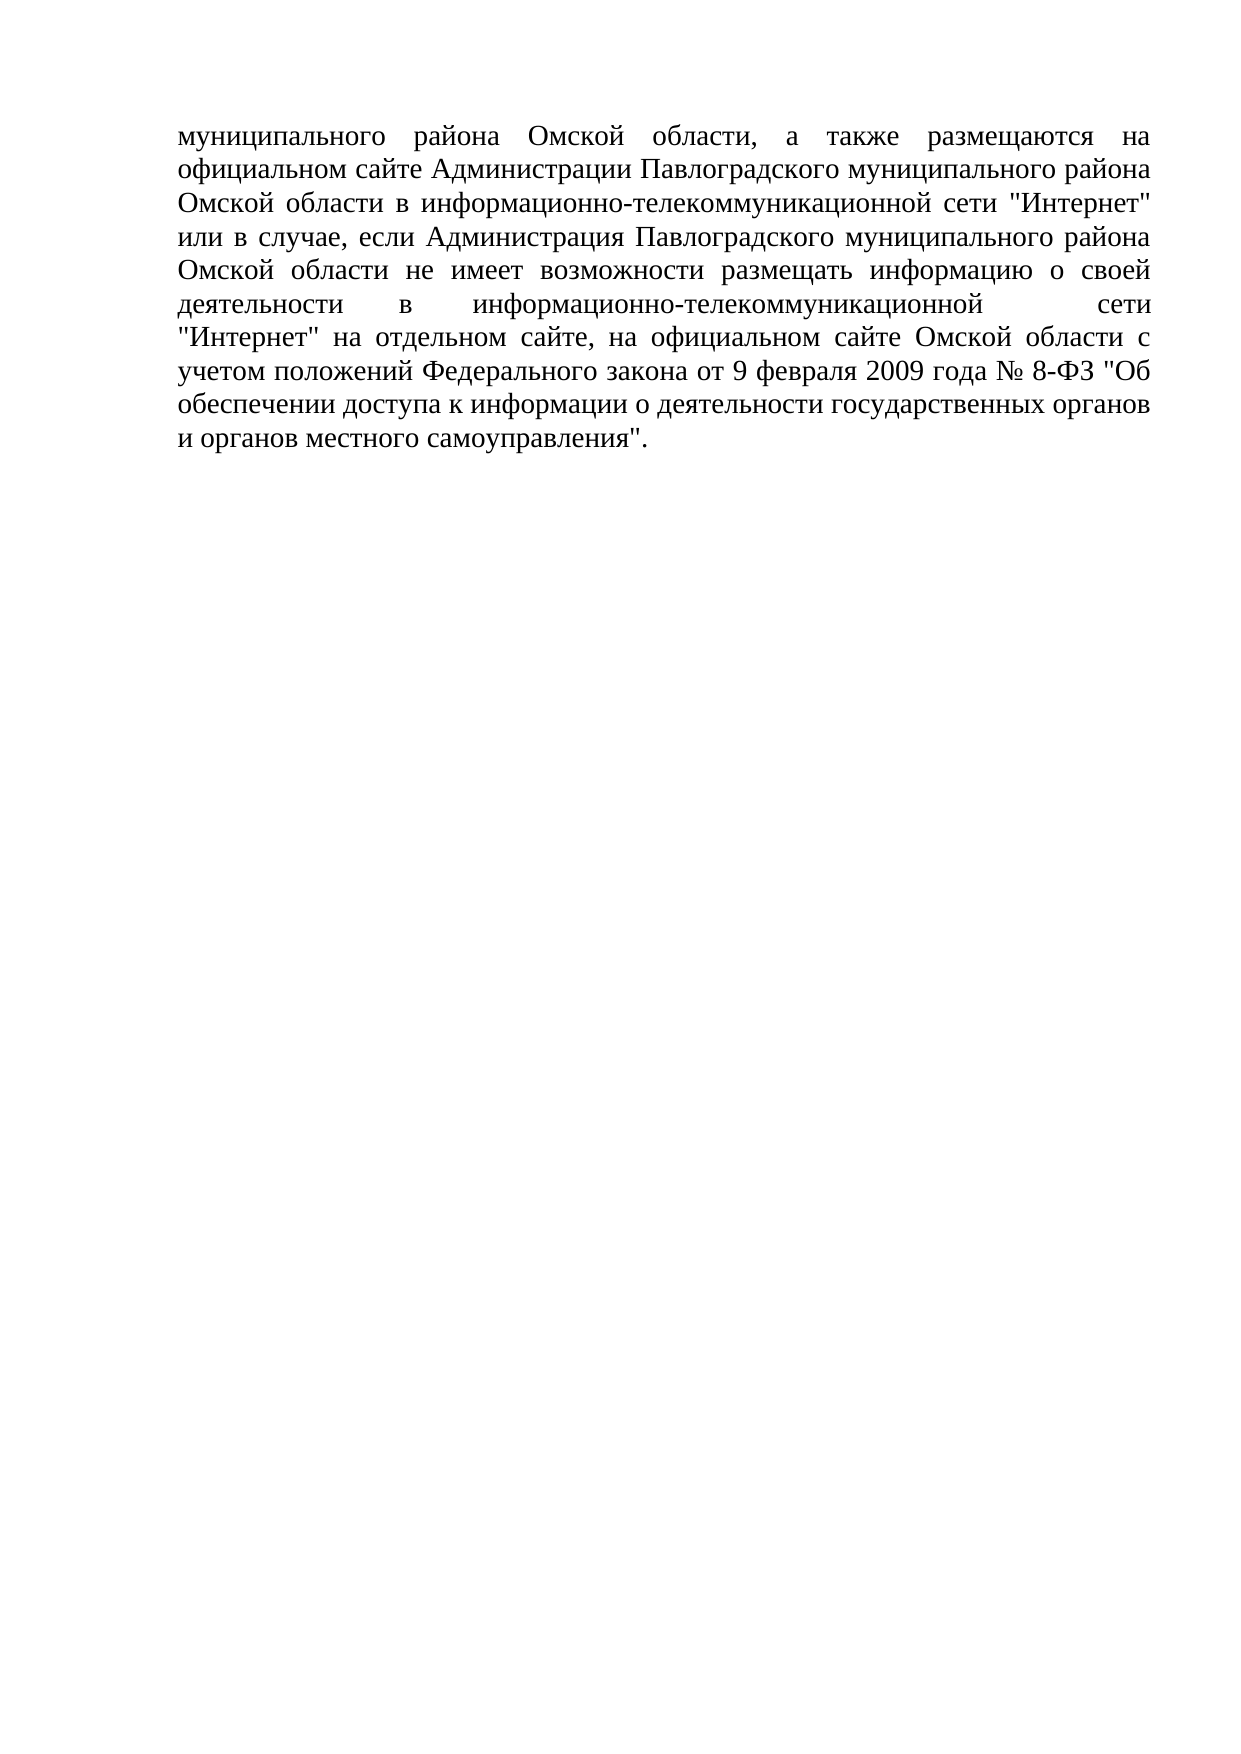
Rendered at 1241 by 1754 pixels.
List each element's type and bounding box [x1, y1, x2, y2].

list [177, 118, 1152, 453]
